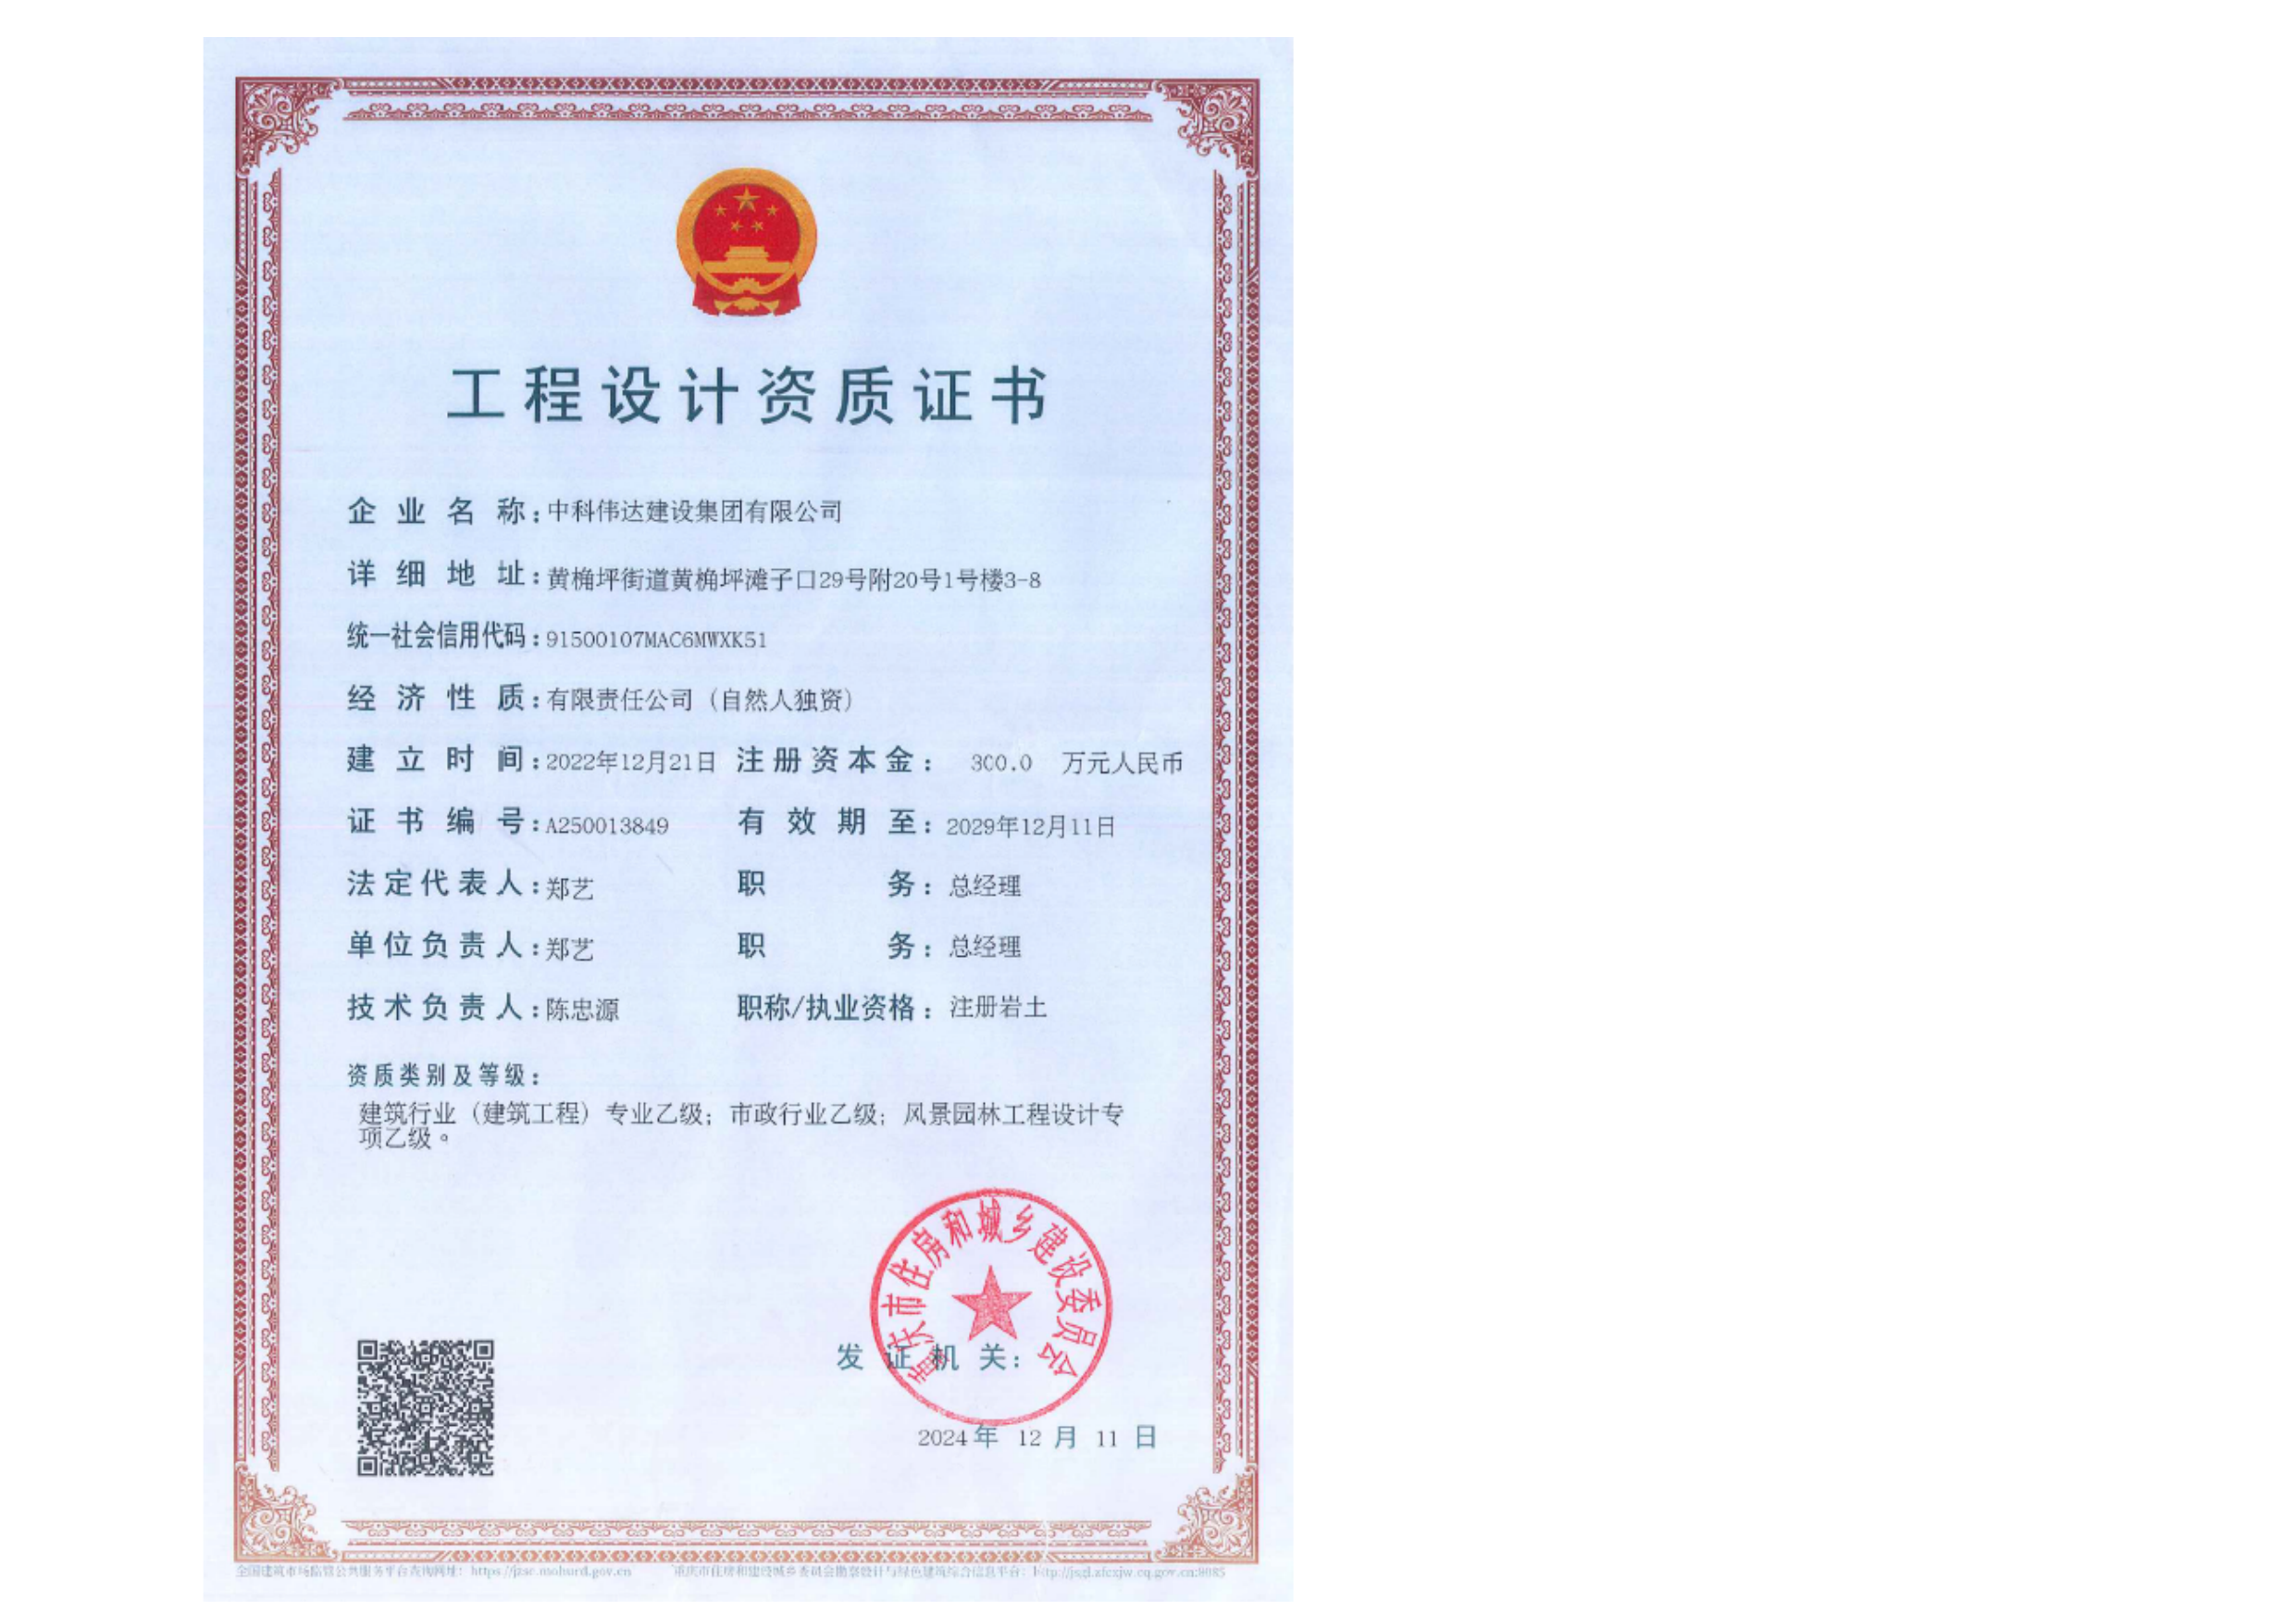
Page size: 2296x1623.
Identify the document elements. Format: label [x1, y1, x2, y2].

picture [203, 37, 1294, 1602]
